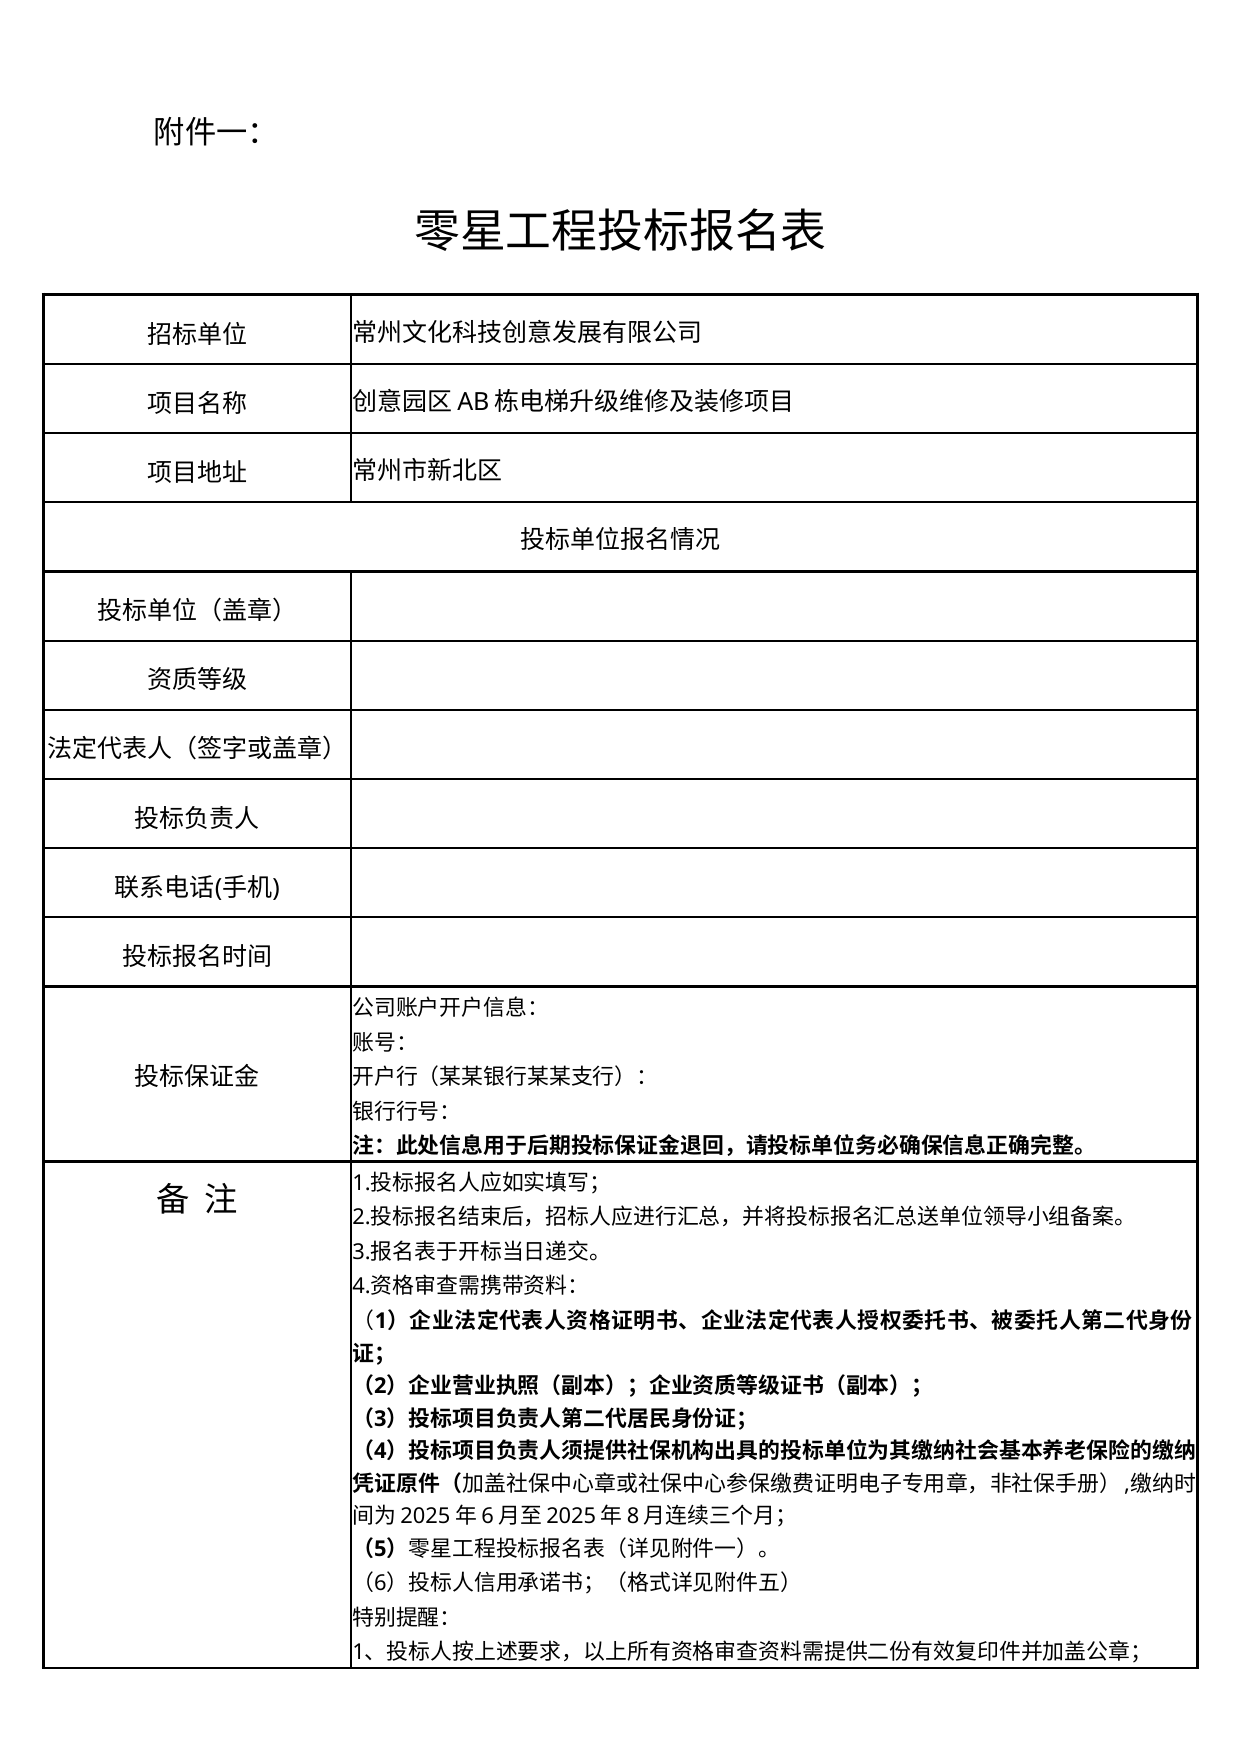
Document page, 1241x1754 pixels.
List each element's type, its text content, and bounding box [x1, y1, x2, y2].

table_cell 项目名称 [45, 365, 350, 432]
table_cell [352, 849, 1196, 916]
text 注：上述个人信息由于工作需要经机构同意对外公布附件一： [153, 98, 1087, 163]
table_cell 创意园区AB栋电梯升级维修及装修项目 [352, 365, 1196, 432]
table_cell 联系电话(手机) [45, 849, 350, 916]
table_cell 资质等级 [45, 642, 350, 709]
table_cell [352, 780, 1196, 847]
table_cell 法定代表人（签字或盖章） [45, 711, 350, 778]
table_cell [352, 1163, 1196, 1667]
table_cell 投标单位报名情况 [45, 503, 1196, 570]
table_cell 备 注 [45, 1163, 350, 1667]
table_header 招标单位 [45, 296, 350, 363]
table_cell 投标报名时间 [45, 918, 350, 985]
table_cell 公司账户开户信息： 账号： 开户行（某某银行某某支行）： 银行行号： 注：此处信息用于后期投标保证金退回，请投标单位务必确保信息正确完整。 [352, 988, 1196, 1160]
text 零星工程投标报名表 [153, 179, 1087, 276]
table_cell 投标负责人 [45, 780, 350, 847]
table_cell [352, 711, 1196, 778]
table_cell [352, 573, 1196, 639]
table_cell 投标单位（盖章） [45, 573, 350, 639]
table_header 常州文化科技创意发展有限公司 [352, 296, 1196, 363]
table_cell 项目地址 [45, 434, 350, 501]
table_cell 投标保证金 [45, 988, 350, 1160]
table_cell 常州市新北区 [352, 434, 1196, 501]
table_cell [352, 642, 1196, 709]
table_cell [352, 918, 1196, 985]
